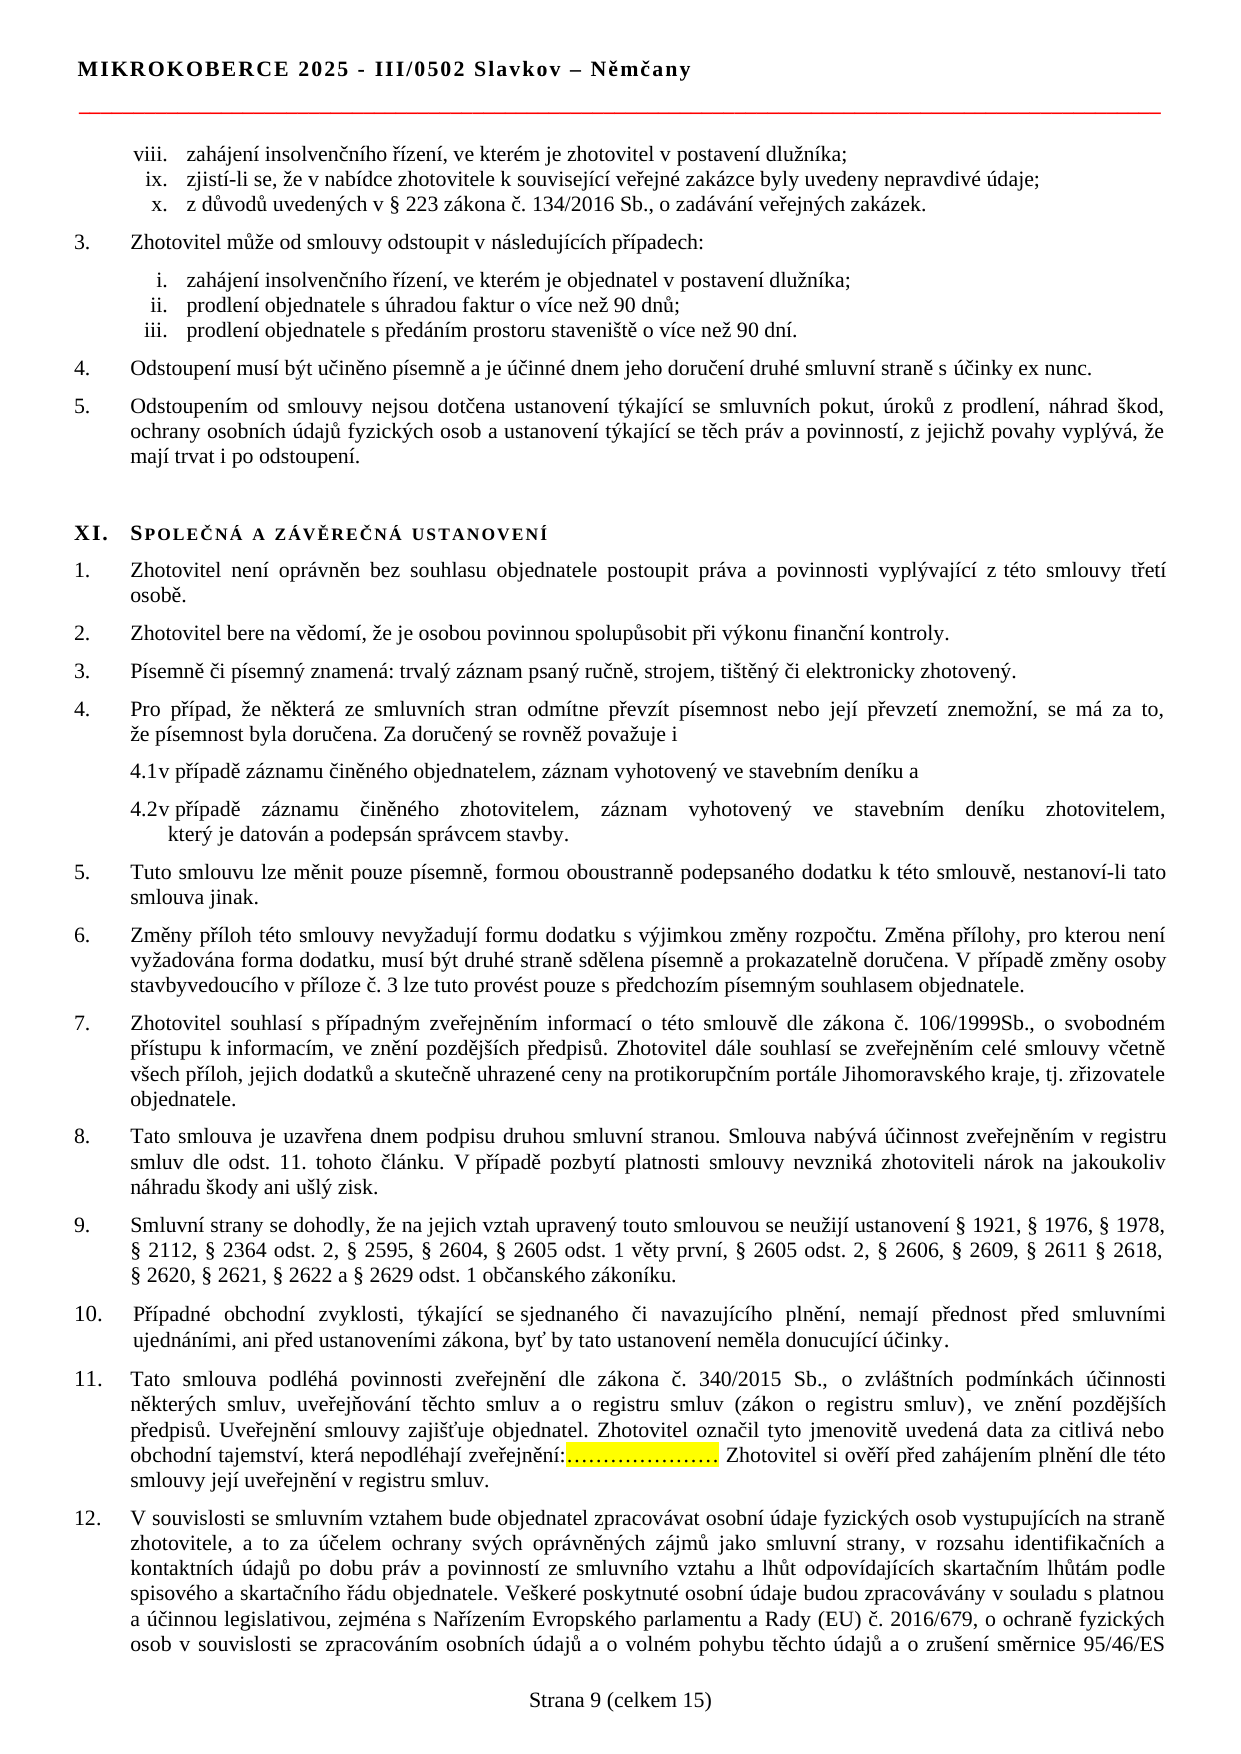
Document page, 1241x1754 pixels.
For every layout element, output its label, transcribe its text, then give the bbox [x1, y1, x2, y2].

list Tato smlouva je uzavřena dnem podpisu druhou smluvní stranou. Smlouva nabývá účinnost zveřejněním v registru smluv dle odst. 11. tohoto článku. V případě pozbytí platnosti smlouvy nevzniká zhotoviteli nárok na jakoukoliv náhradu škody ani ušlý zisk. [74, 1123, 1167, 1199]
list Tuto smlouvu lze měnit pouze písemně, formou oboustranně podepsaného dodatku k této smlouvě, nestanoví-li tato smlouva jinak. [74, 859, 1167, 909]
list Změny příloh této smlouvy nevyžadují formu dodatku s výjimkou změny rozpočtu. Změna přílohy, pro kterou není vyžadována forma dodatku, musí být druhé straně sdělena písemně a prokazatelně doručena. V případě změny osoby stavbyvedoucího v příloze č. 3 lze tuto provést pouze s předchozím písemným souhlasem objednatele. [74, 922, 1167, 998]
list Odstoupením od smlouvy nejsou dotčena ustanovení týkající se smluvních pokut, úroků z prodlení, náhrad škod, ochrany osobních údajů fyzických osob a ustanovení týkající se těch práv a povinností, z jejichž povahy vyplývá, že mají trvat i po odstoupení. [74, 393, 1167, 468]
list Zhotovitel bere na vědomí, že je osobou povinnou spolupůsobit při výkonu finanční kontroly. [74, 620, 1167, 645]
list Zhotovitel může od smlouvy odstoupit v následujících případech: [74, 229, 1167, 254]
list prodlení objednatele s úhradou faktur o více než 90 dnů; [168, 292, 1167, 317]
list v případě záznamu činěného zhotovitelem, záznam vyhotovený ve stavebním deníku zhotovitelem, který je datován a podepsán správcem stavby. [130, 796, 1167, 847]
list Zhotovitel souhlasí s případným zveřejněním informací o této smlouvě dle zákona č. 106/1999Sb., o svobodném přístupu k informacím, ve znění pozdějších předpisů. Zhotovitel dále souhlasí se zveřejněním celé smlouvy včetně všech příloh, jejich dodatků a skutečně uhrazené ceny na protikorupčním portále Jihomoravského kraje, tj. zřizovatele objednatele. [74, 1010, 1167, 1111]
list zjistí-li se, že v nabídce zhotovitele k související veřejné zakázce byly uvedeny nepravdivé údaje; [168, 166, 1167, 191]
list Tato smlouva podléhá povinnosti zveřejnění dle zákona č. 340/2015 Sb., o zvláštních podmínkách účinnosti některých smluv, uveřejňování těchto smluv a o registru smluv (zákon o registru smluv), ve znění pozdějších předpisů. Uveřejnění smlouvy zajišťuje objednatel. Zhotovitel označil tyto jmenovitě uvedená data za citlivá nebo obchodní tajemství, která nepodléhají zveřejnění:………………… Zhotovitel si ověří před zahájením plnění dle této smlouvy její uveřejnění v registru smluv. [74, 1365, 1167, 1492]
list Smluvní strany se dohodly, že na jejich vztah upravený touto smlouvou se neužijí ustanovení § 1921, § 1976, § 1978, § 2112, § 2364 odst. 2, § 2595, § 2604, § 2605 odst. 1 věty první, § 2605 odst. 2, § 2606, § 2609, § 2611 § 2618, § 2620, § 2621, § 2622 a § 2629 odst. 1 občanského zákoníku. [74, 1212, 1167, 1287]
list zahájení insolvenčního řízení, ve kterém je zhotovitel v postavení dlužníka; [168, 141, 1167, 166]
list z důvodů uvedených v § 223 zákona č. 134/2016 Sb., o zadávání veřejných zakázek. [168, 191, 1167, 217]
list Pro případ, že některá ze smluvních stran odmítne převzít písemnost nebo její převzetí znemožní, se má za to, že písemnost byla doručena. Za doručený se rovněž považuje i [74, 696, 1167, 746]
list Písemně či písemný znamená: trvalý záznam psaný ručně, strojem, tištěný či elektronicky zhotovený. [74, 658, 1167, 683]
list Společná a závěrečná ustanovení [74, 519, 1167, 545]
list prodlení objednatele s předáním prostoru staveniště o více než 90 dní. [168, 317, 1167, 342]
list Případné obchodní zvyklosti, týkající se sjednaného či navazujícího plnění, nemají přednost před smluvními ujednáními, ani před ustanoveními zákona, byť by tato ustanovení neměla donucující účinky. [74, 1300, 1167, 1352]
list Odstoupení musí být učiněno písemně a je účinné dnem jeho doručení druhé smluvní straně s účinky ex nunc. [74, 355, 1167, 380]
list Zhotovitel není oprávněn bez souhlasu objednatele postoupit práva a povinnosti vyplývající z této smlouvy třetí osobě. [74, 557, 1167, 608]
list v případě záznamu činěného objednatelem, záznam vyhotovený ve stavebním deníku a [130, 758, 1167, 784]
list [74, 1505, 1167, 1656]
list zahájení insolvenčního řízení, ve kterém je objednatel v postavení dlužníka; [168, 267, 1167, 292]
